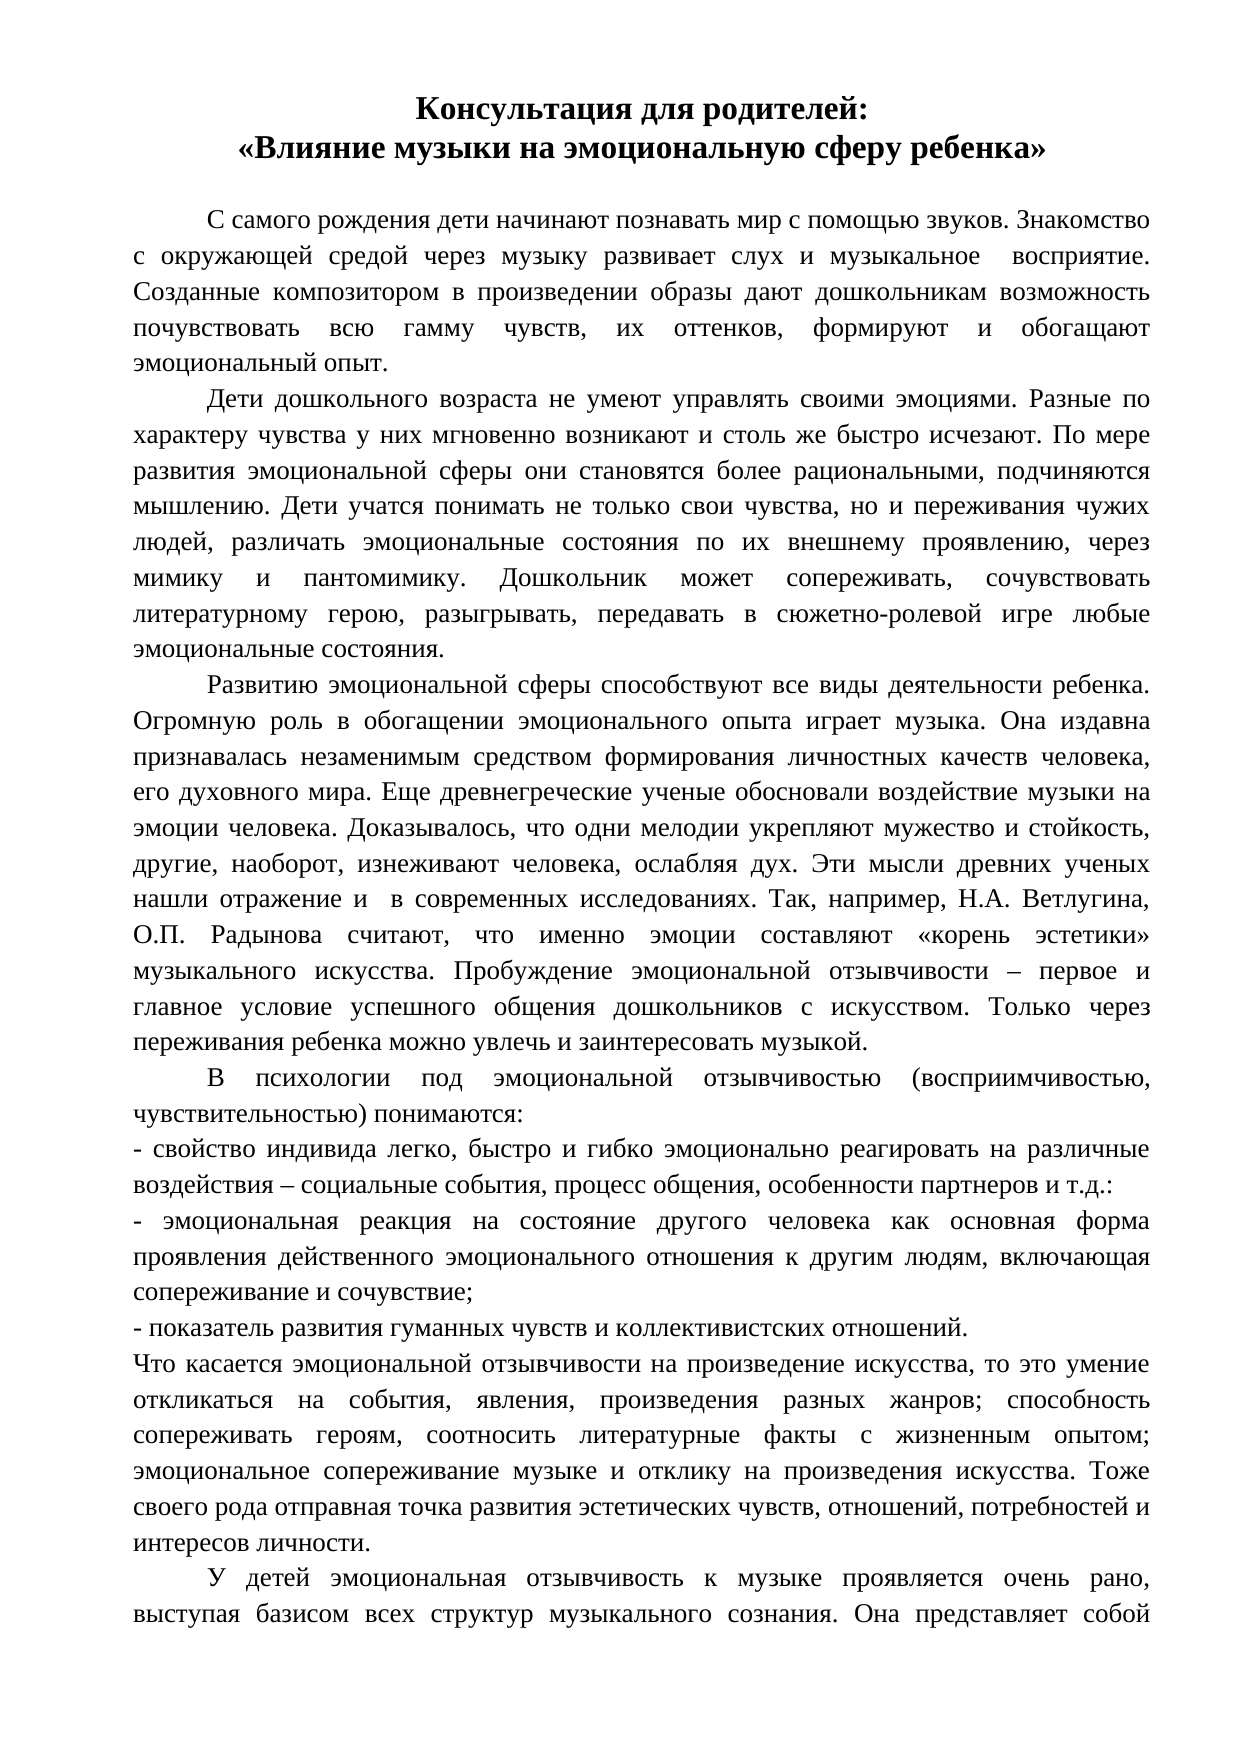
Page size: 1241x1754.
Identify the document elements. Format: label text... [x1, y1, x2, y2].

text Что касается эмоциональной отзывчивости на произведение искусства, то это умение откликаться на события, явления, произведения разных жанров; способность сопереживать героям, соотносить литературные факты с жизненным опытом; эмоциональное сопереживание музыке и отклику на произведения искусства. Тоже своего рода отправная точка развития эстетических чувств, отношений, потребностей и интересов личности. [133, 1347, 1152, 1557]
text - показатель развития гуманных чувств и коллективистских отношений. [133, 1311, 1152, 1342]
text Консультация для родителей: [133, 89, 1152, 127]
text - эмоциональная реакция на состояние другого человека как основная форма проявления действенного эмоционального отношения к другим людям, включающая сопереживание и сочувствие; [133, 1204, 1152, 1307]
text - свойство индивида легко, быстро и гибко эмоционально реагировать на различные воздействия – социальные события, процесс общения, особенности партнеров и т.д.: [133, 1133, 1152, 1199]
text В психологии под эмоциональной отзывчивостью (восприимчивостью, чувствительностью) понимаются: [133, 1061, 1152, 1128]
text «Влияние музыки на эмоциональную сферу ребенка» [133, 127, 1152, 165]
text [133, 1561, 1152, 1628]
text Дети дошкольного возраста не умеют управлять своими эмоциями. Разные по характеру чувства у них мгновенно возникают и столь же быстро исчезают. По мере развития эмоциональной сферы они становятся более рациональными, подчиняются мышлению. Дети учатся понимать не только свои чувства, но и переживания чужих людей, различать эмоциональные состояния по их внешнему проявлению, через мимику и пантомимику. Дошкольник может сопереживать, сочувствовать литературному герою, разыгрывать, передавать в сюжетно-ролевой игре любые эмоциональные состояния. [133, 382, 1152, 663]
text Развитию эмоциональной сферы способствуют все виды деятельности ребенка. Огромную роль в обогащении эмоционального опыта играет музыка. Она издавна признавалась незаменимым средством формирования личностных качеств человека, его духовного мира. Еще древнегреческие ученые обосновали воздействие музыки на эмоции человека. Доказывалось, что одни мелодии укрепляют мужество и стойкость, другие, наоборот, изнеживают человека, ослабляя дух. Эти мысли древних ученых нашли отражение и в современных исследованиях. Так, например, Н.А. Ветлугина, О.П. Радынова считают, что именно эмоции составляют «корень эстетики» музыкального искусства. Пробуждение эмоциональной отзывчивости – первое и главное условие успешного общения дошкольников с искусством. Только через переживания ребенка можно увлечь и заинтересовать музыкой. [133, 668, 1152, 1057]
text С самого рождения дети начинают познавать мир с помощью звуков. Знакомство с окружающей средой через музыку развивает слух и музыкальное восприятие. Созданные композитором в произведении образы дают дошкольникам возможность почувствовать всю гамму чувств, их оттенков, формируют и обогащают эмоциональный опыт. [133, 204, 1152, 378]
